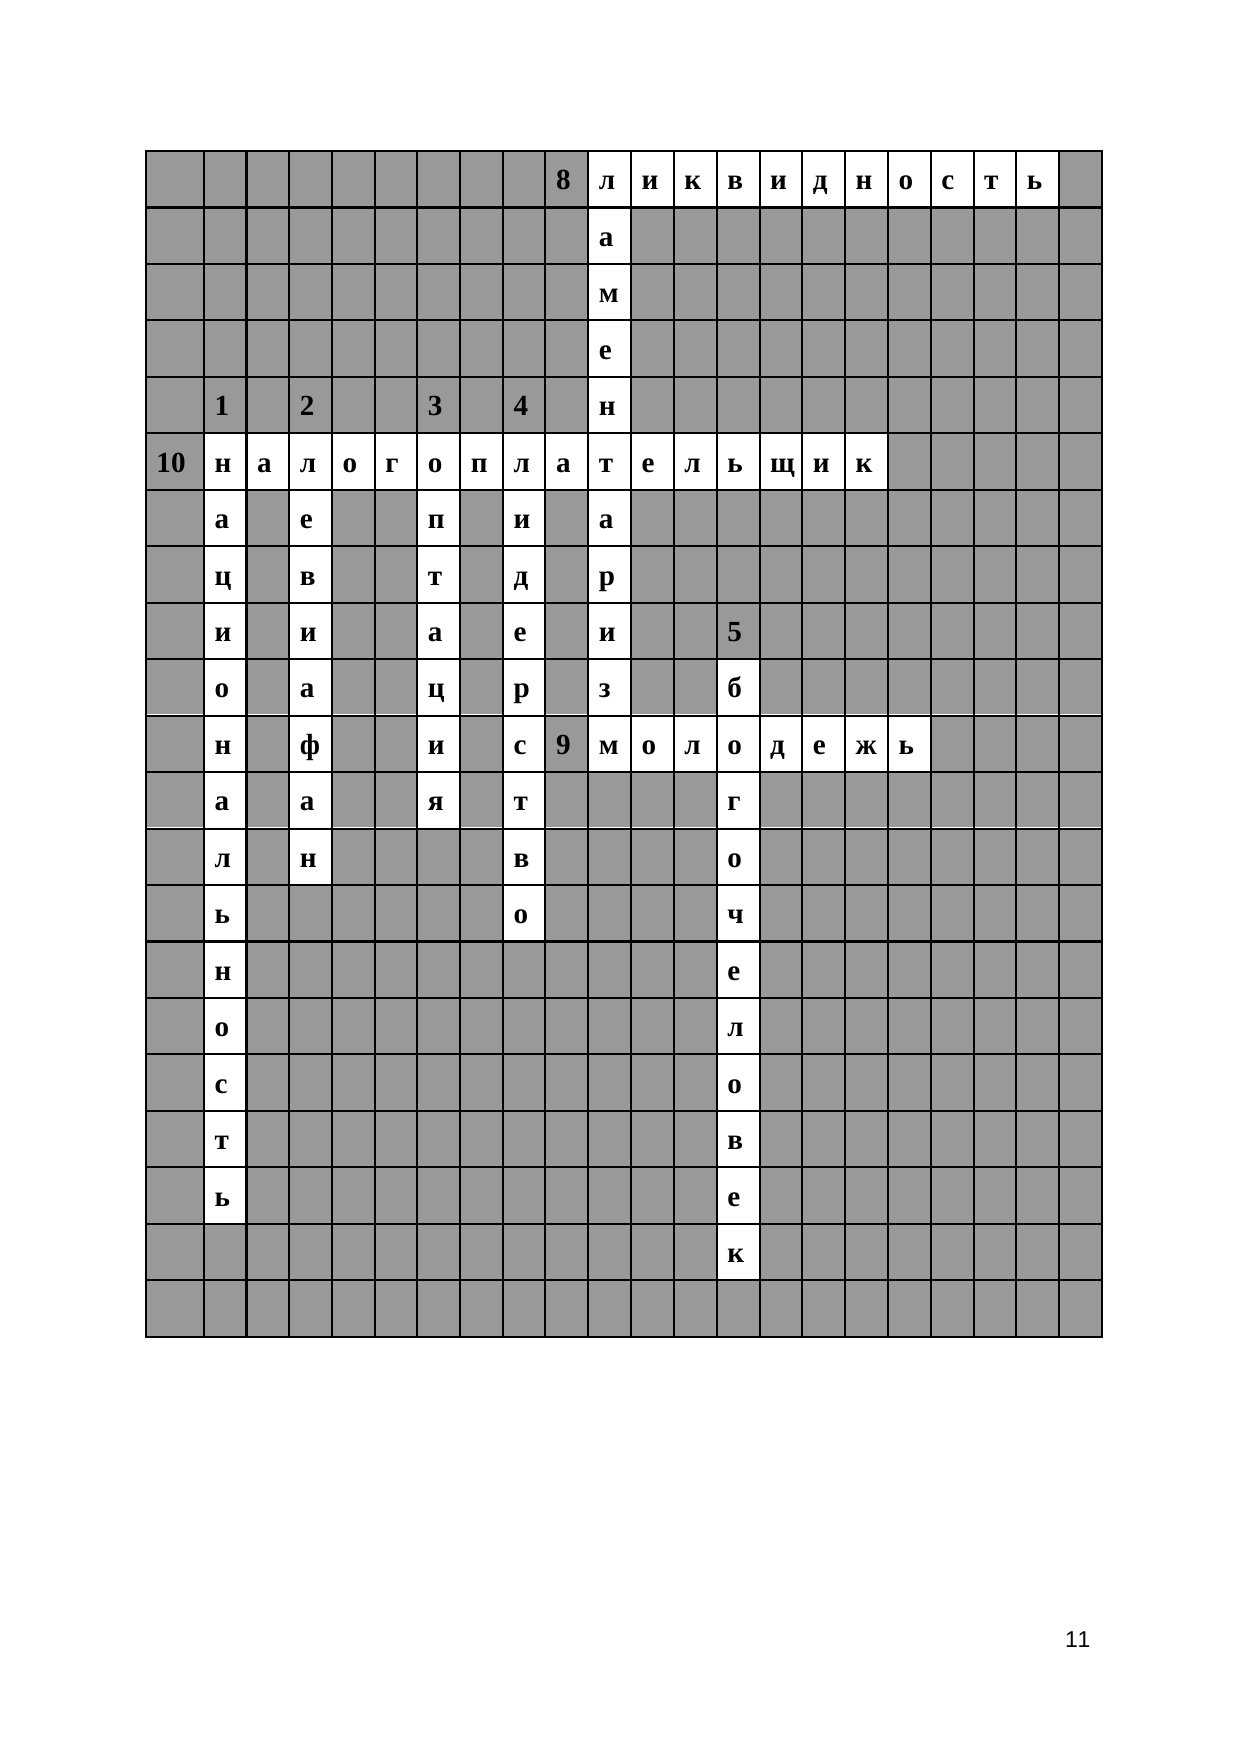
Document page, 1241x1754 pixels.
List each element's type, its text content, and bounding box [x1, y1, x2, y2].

table_cell ь [889, 717, 930, 771]
table_cell [461, 209, 502, 263]
table_cell а [248, 434, 288, 489]
table_cell о [889, 152, 930, 206]
table_cell [546, 773, 587, 827]
table_cell [504, 1225, 544, 1279]
table_cell р [504, 660, 544, 714]
table_cell л [589, 152, 630, 206]
table_cell л [290, 434, 331, 489]
table_cell м [589, 265, 630, 319]
table_cell [290, 1112, 331, 1166]
table_cell а [205, 773, 245, 827]
table_cell 10 [147, 434, 203, 489]
table_cell [376, 773, 416, 827]
table_cell [376, 209, 416, 263]
table_cell [418, 209, 459, 263]
table_cell [147, 886, 203, 940]
table_cell [632, 886, 673, 940]
table_cell 8 [546, 152, 587, 206]
table_cell [504, 265, 544, 319]
table_cell [975, 773, 1015, 827]
table_cell [418, 1168, 459, 1223]
table_cell [975, 830, 1015, 884]
table_cell [932, 886, 973, 940]
table_cell [675, 491, 716, 545]
table_cell [333, 943, 374, 997]
table_cell о [718, 717, 759, 771]
table_cell [761, 265, 801, 319]
table_cell [589, 830, 630, 884]
table_cell [803, 943, 844, 997]
table_cell [461, 1281, 502, 1336]
table_cell [147, 378, 203, 432]
table_cell [418, 1281, 459, 1336]
table_cell [147, 604, 203, 658]
table_cell [975, 1168, 1015, 1223]
table_cell [147, 943, 203, 997]
table_cell [846, 773, 887, 827]
table_cell [504, 1112, 544, 1166]
table_cell [147, 1168, 203, 1223]
table_cell в [718, 1112, 759, 1166]
table_cell [147, 1055, 203, 1110]
table_cell г [718, 773, 759, 827]
table_cell [418, 1055, 459, 1110]
table_cell [333, 491, 374, 545]
table_cell и [290, 604, 331, 658]
table_cell [632, 773, 673, 827]
table_cell [290, 1281, 331, 1336]
table_cell [846, 321, 887, 376]
table_cell к [675, 152, 716, 206]
table_cell [461, 378, 502, 432]
table_cell д [761, 717, 801, 771]
table_cell [675, 378, 716, 432]
table_cell е [290, 491, 331, 545]
table_cell [889, 209, 930, 263]
table_cell [461, 717, 502, 771]
table_cell [675, 886, 716, 940]
table_cell н [846, 152, 887, 206]
table_cell з [589, 660, 630, 714]
table_cell [147, 491, 203, 545]
table_cell [632, 999, 673, 1053]
table_cell [418, 1112, 459, 1166]
table_cell [147, 152, 203, 206]
table_cell [632, 1055, 673, 1110]
table_cell [846, 547, 887, 602]
table_cell [889, 830, 930, 884]
table_cell [932, 660, 973, 714]
table_cell [975, 547, 1015, 602]
table_cell о [333, 434, 374, 489]
table_cell [546, 660, 587, 714]
table_cell [932, 999, 973, 1053]
table_cell [1060, 1112, 1101, 1166]
table_cell [975, 943, 1015, 997]
table_cell [1017, 660, 1058, 714]
table_cell [1017, 491, 1058, 545]
table_cell [761, 1281, 801, 1336]
table_cell [632, 265, 673, 319]
table_cell [632, 660, 673, 714]
table_cell [290, 209, 331, 263]
table_cell [803, 321, 844, 376]
table_cell ц [205, 547, 245, 602]
table_cell [675, 209, 716, 263]
table_cell [675, 943, 716, 997]
table_cell [333, 1168, 374, 1223]
table_cell [932, 1281, 973, 1336]
table_cell [1060, 265, 1101, 319]
table_cell [932, 265, 973, 319]
table_cell [376, 1281, 416, 1336]
table_cell [846, 209, 887, 263]
table_cell [418, 1225, 459, 1279]
table_cell о [205, 660, 245, 714]
table_cell [461, 943, 502, 997]
table_cell [589, 943, 630, 997]
table_cell [589, 1168, 630, 1223]
table_cell [504, 152, 544, 206]
table_cell [1060, 1168, 1101, 1223]
table_cell [418, 152, 459, 206]
table_cell [461, 773, 502, 827]
table_cell [846, 830, 887, 884]
table_cell [1017, 1281, 1058, 1336]
table_cell [290, 1055, 331, 1110]
table_cell [147, 660, 203, 714]
table_cell к [718, 1225, 759, 1279]
table_cell [675, 1168, 716, 1223]
table_cell [761, 321, 801, 376]
table_cell [1017, 1112, 1058, 1166]
table_cell [546, 547, 587, 602]
table_cell [1060, 886, 1101, 940]
table_cell [975, 378, 1015, 432]
table_cell [889, 943, 930, 997]
table_cell [803, 830, 844, 884]
table_cell [546, 604, 587, 658]
table_cell [418, 943, 459, 997]
table_cell н [205, 434, 245, 489]
table_cell [461, 999, 502, 1053]
table_cell [504, 1168, 544, 1223]
table_cell [1060, 491, 1101, 545]
table_cell [846, 491, 887, 545]
table_cell [418, 265, 459, 319]
table_cell [248, 1112, 288, 1166]
table_cell [546, 830, 587, 884]
table_cell [932, 604, 973, 658]
table_cell и [504, 491, 544, 545]
table_cell [248, 265, 288, 319]
table_cell [632, 491, 673, 545]
table_cell и [418, 717, 459, 771]
table_cell [1017, 943, 1058, 997]
table_cell ц [418, 660, 459, 714]
table_cell [632, 604, 673, 658]
table_cell а [205, 491, 245, 545]
table_cell [589, 1112, 630, 1166]
table_cell [290, 1168, 331, 1223]
table_cell [546, 1225, 587, 1279]
table_cell [1017, 886, 1058, 940]
table_cell [846, 604, 887, 658]
table_cell [803, 1281, 844, 1336]
table_cell [248, 604, 288, 658]
table_cell [147, 830, 203, 884]
table_cell я [418, 773, 459, 827]
table_cell [975, 434, 1015, 489]
table_cell [376, 830, 416, 884]
table_cell а [546, 434, 587, 489]
table_cell т [589, 434, 630, 489]
table_cell [803, 773, 844, 827]
table_cell [333, 886, 374, 940]
table_cell м [589, 717, 630, 771]
table_cell о [718, 830, 759, 884]
table_cell [632, 209, 673, 263]
table_cell [718, 547, 759, 602]
table_cell [932, 491, 973, 545]
table_cell [846, 1112, 887, 1166]
table_cell [675, 604, 716, 658]
table_cell [1060, 1225, 1101, 1279]
table_cell [376, 1168, 416, 1223]
table_cell [846, 1168, 887, 1223]
table_cell [248, 943, 288, 997]
table_cell т [504, 773, 544, 827]
table_cell [1017, 265, 1058, 319]
table_cell [1017, 547, 1058, 602]
table_cell [975, 321, 1015, 376]
table_cell [333, 1055, 374, 1110]
table_cell [248, 378, 288, 432]
table_cell [975, 999, 1015, 1053]
table_cell [546, 886, 587, 940]
table_cell [1060, 152, 1101, 206]
table_cell 3 [418, 378, 459, 432]
table_cell [333, 604, 374, 658]
table_cell [333, 152, 374, 206]
table_cell [975, 604, 1015, 658]
table_cell [418, 830, 459, 884]
table_cell и [205, 604, 245, 658]
table_cell [1017, 378, 1058, 432]
table_cell [675, 1055, 716, 1110]
table_cell д [504, 547, 544, 602]
table_cell [761, 1112, 801, 1166]
table_cell [546, 999, 587, 1053]
table_cell [546, 1055, 587, 1110]
table_cell в [290, 547, 331, 602]
table_cell [333, 209, 374, 263]
table_cell [546, 1168, 587, 1223]
table_cell [205, 1225, 245, 1279]
table_cell л [675, 717, 716, 771]
table_cell [675, 999, 716, 1053]
table_cell [975, 491, 1015, 545]
table_cell л [675, 434, 716, 489]
table_cell [1017, 434, 1058, 489]
table_cell [1017, 1168, 1058, 1223]
table_cell [761, 999, 801, 1053]
table_cell е [632, 434, 673, 489]
table_cell [1060, 999, 1101, 1053]
table_cell 9 [546, 717, 587, 771]
table_cell [1060, 434, 1101, 489]
table_cell [461, 1055, 502, 1110]
table_cell е [589, 321, 630, 376]
table_cell [504, 999, 544, 1053]
table_cell [147, 265, 203, 319]
table_cell [248, 1055, 288, 1110]
table_cell [761, 491, 801, 545]
table_cell [205, 209, 245, 263]
table_cell ь [718, 434, 759, 489]
table_cell 1 [205, 378, 245, 432]
table_cell [632, 378, 673, 432]
table_cell [147, 209, 203, 263]
table_cell а [290, 773, 331, 827]
table_cell [290, 265, 331, 319]
table_cell [418, 999, 459, 1053]
table_cell [376, 943, 416, 997]
table_cell [632, 1112, 673, 1166]
table_cell [290, 999, 331, 1053]
table_cell [248, 886, 288, 940]
table_cell [205, 321, 245, 376]
table_cell [889, 999, 930, 1053]
table_cell [376, 491, 416, 545]
table_cell [932, 717, 973, 771]
table_cell [376, 660, 416, 714]
table_cell [333, 1225, 374, 1279]
table_cell [333, 378, 374, 432]
table_cell [461, 830, 502, 884]
table_cell [889, 1168, 930, 1223]
table_cell [248, 209, 288, 263]
table_cell 4 [504, 378, 544, 432]
table_cell [889, 1225, 930, 1279]
table_cell [1017, 321, 1058, 376]
table_cell [333, 547, 374, 602]
table_cell [589, 1055, 630, 1110]
table_cell [675, 265, 716, 319]
table_cell [1060, 773, 1101, 827]
table_cell [147, 1225, 203, 1279]
table_cell [376, 321, 416, 376]
table_cell [333, 321, 374, 376]
table_cell [846, 1055, 887, 1110]
table_cell [803, 378, 844, 432]
table_cell [248, 1225, 288, 1279]
table_cell о [504, 886, 544, 940]
table_cell [418, 886, 459, 940]
table_cell [632, 547, 673, 602]
table_cell с [932, 152, 973, 206]
table_cell [803, 886, 844, 940]
table_cell [803, 1168, 844, 1223]
table_cell [761, 830, 801, 884]
table_cell [290, 1225, 331, 1279]
table_cell 2 [290, 378, 331, 432]
table_cell [147, 773, 203, 827]
table_cell [761, 209, 801, 263]
table_cell п [418, 491, 459, 545]
table_cell [675, 1112, 716, 1166]
table_cell [290, 943, 331, 997]
table_cell [718, 491, 759, 545]
table_cell [290, 152, 331, 206]
table_cell [376, 1112, 416, 1166]
table_cell [504, 209, 544, 263]
table_cell 5 [718, 604, 759, 658]
table_cell и [632, 152, 673, 206]
table_cell а [589, 491, 630, 545]
table_cell н [205, 943, 245, 997]
table_cell е [504, 604, 544, 658]
table_cell [889, 434, 930, 489]
table_cell [889, 265, 930, 319]
table_cell о [418, 434, 459, 489]
table_cell [761, 943, 801, 997]
table_cell [376, 378, 416, 432]
table_cell [546, 321, 587, 376]
table_cell [1060, 604, 1101, 658]
table_cell ч [718, 886, 759, 940]
table_cell [248, 999, 288, 1053]
table_cell [461, 660, 502, 714]
table_cell г [376, 434, 416, 489]
table_cell [504, 321, 544, 376]
table_cell т [975, 152, 1015, 206]
table_cell [376, 152, 416, 206]
table_cell [333, 1281, 374, 1336]
table_cell [803, 491, 844, 545]
table_cell [461, 1168, 502, 1223]
table_cell [546, 943, 587, 997]
table_cell с [504, 717, 544, 771]
table_cell [803, 265, 844, 319]
table_cell [248, 830, 288, 884]
table_cell е [803, 717, 844, 771]
table_cell [889, 660, 930, 714]
table_cell [761, 547, 801, 602]
table_cell [147, 717, 203, 771]
table_cell [376, 547, 416, 602]
table_cell [718, 321, 759, 376]
table_cell [761, 604, 801, 658]
table_cell [1060, 830, 1101, 884]
table_cell [1017, 830, 1058, 884]
table_cell [675, 321, 716, 376]
table_cell [761, 773, 801, 827]
table_cell [376, 1055, 416, 1110]
table_cell ж [846, 717, 887, 771]
table_cell с [205, 1055, 245, 1110]
table_cell н [205, 717, 245, 771]
table_cell [632, 321, 673, 376]
table_cell [333, 660, 374, 714]
table_cell [376, 265, 416, 319]
table_cell д [803, 152, 844, 206]
table_cell [589, 1281, 630, 1336]
table_cell [632, 830, 673, 884]
table_cell [546, 209, 587, 263]
table_cell [632, 1168, 673, 1223]
table_cell [975, 1055, 1015, 1110]
table_cell [1060, 1281, 1101, 1336]
table_cell л [718, 999, 759, 1053]
table_cell [418, 321, 459, 376]
table_cell [1017, 999, 1058, 1053]
table_cell [290, 321, 331, 376]
table_cell [376, 999, 416, 1053]
table_cell [932, 943, 973, 997]
table_cell [147, 1281, 203, 1336]
table_cell [889, 1112, 930, 1166]
table_cell [1017, 209, 1058, 263]
table_cell [803, 1225, 844, 1279]
table_cell л [504, 434, 544, 489]
table_cell [675, 547, 716, 602]
table_cell [205, 1281, 245, 1336]
table_cell н [290, 830, 331, 884]
table_cell [376, 604, 416, 658]
table_cell [546, 491, 587, 545]
table_cell [761, 1168, 801, 1223]
table_cell [675, 1281, 716, 1336]
table_cell [803, 209, 844, 263]
table_cell н [589, 378, 630, 432]
table_cell [248, 547, 288, 602]
table_cell [461, 886, 502, 940]
table_cell [1017, 1055, 1058, 1110]
table_cell [248, 1281, 288, 1336]
table_cell [975, 660, 1015, 714]
table_cell [333, 830, 374, 884]
table_cell [932, 1225, 973, 1279]
table_cell [803, 1112, 844, 1166]
table_cell [803, 999, 844, 1053]
table_cell [504, 1281, 544, 1336]
table_cell [846, 943, 887, 997]
table_cell р [589, 547, 630, 602]
table_cell [504, 1055, 544, 1110]
table_cell [1060, 547, 1101, 602]
table_cell а [418, 604, 459, 658]
table_cell [248, 717, 288, 771]
table_cell в [504, 830, 544, 884]
table_cell щ [761, 434, 801, 489]
table_cell [675, 660, 716, 714]
table_cell [761, 660, 801, 714]
table_cell [932, 1055, 973, 1110]
table_cell [589, 773, 630, 827]
table_cell [546, 378, 587, 432]
table_cell к [846, 434, 887, 489]
table_cell [718, 265, 759, 319]
table_cell [932, 209, 973, 263]
table_cell [761, 1225, 801, 1279]
table_cell [290, 886, 331, 940]
table_cell ь [205, 886, 245, 940]
table_cell и [803, 434, 844, 489]
table_cell [632, 943, 673, 997]
table_cell в [718, 152, 759, 206]
table_cell е [718, 943, 759, 997]
table_cell [846, 1281, 887, 1336]
table_cell [1017, 717, 1058, 771]
table_cell [147, 547, 203, 602]
table_cell [975, 717, 1015, 771]
table_cell о [632, 717, 673, 771]
table_cell [546, 265, 587, 319]
table_cell л [205, 830, 245, 884]
table_cell [461, 265, 502, 319]
table_cell [889, 1055, 930, 1110]
table_cell [932, 773, 973, 827]
table_cell [333, 773, 374, 827]
table_cell [504, 943, 544, 997]
table_cell [889, 378, 930, 432]
table_cell [461, 1225, 502, 1279]
table_cell [1060, 717, 1101, 771]
table_cell [889, 604, 930, 658]
table_cell [846, 1225, 887, 1279]
table_cell [846, 886, 887, 940]
table_cell ь [1017, 152, 1058, 206]
table_cell и [761, 152, 801, 206]
table_cell [975, 886, 1015, 940]
table_cell [632, 1281, 673, 1336]
table_cell [1017, 604, 1058, 658]
table_cell [846, 660, 887, 714]
table_cell [932, 321, 973, 376]
table_cell о [205, 999, 245, 1053]
table_cell [932, 434, 973, 489]
table_cell [803, 547, 844, 602]
table_cell [632, 1225, 673, 1279]
table_cell ф [290, 717, 331, 771]
table_cell [461, 152, 502, 206]
table_cell [932, 830, 973, 884]
table_cell [889, 547, 930, 602]
table_cell т [205, 1112, 245, 1166]
table_cell [675, 773, 716, 827]
table_cell [932, 1168, 973, 1223]
table_cell [761, 1055, 801, 1110]
table_cell е [718, 1168, 759, 1223]
table_cell [546, 1281, 587, 1336]
table_cell [376, 1225, 416, 1279]
table_cell [461, 321, 502, 376]
table_cell [333, 717, 374, 771]
table_cell [461, 604, 502, 658]
table_cell [761, 886, 801, 940]
table_cell [718, 378, 759, 432]
table_cell [846, 265, 887, 319]
table_cell п [461, 434, 502, 489]
table_cell [846, 999, 887, 1053]
table_cell [1060, 321, 1101, 376]
table_cell [376, 717, 416, 771]
table_cell [147, 321, 203, 376]
table_cell [761, 378, 801, 432]
table_cell [147, 999, 203, 1053]
table_cell б [718, 660, 759, 714]
table_cell и [589, 604, 630, 658]
table_cell [589, 999, 630, 1053]
table_cell [205, 265, 245, 319]
table_cell [889, 491, 930, 545]
table_cell [846, 378, 887, 432]
table_cell [461, 1112, 502, 1166]
table_cell [975, 1225, 1015, 1279]
table_cell [248, 152, 288, 206]
table_cell [932, 547, 973, 602]
table_cell ь [205, 1168, 245, 1223]
table_cell [205, 152, 245, 206]
table_cell [248, 321, 288, 376]
table_cell [1060, 943, 1101, 997]
table_cell а [290, 660, 331, 714]
table_cell [1060, 660, 1101, 714]
table_cell [248, 773, 288, 827]
table_cell [1017, 1225, 1058, 1279]
table_cell [675, 830, 716, 884]
table_cell [248, 660, 288, 714]
table_cell [718, 209, 759, 263]
table_cell [1060, 378, 1101, 432]
table_cell [932, 1112, 973, 1166]
table_cell [1060, 1055, 1101, 1110]
table_cell [889, 321, 930, 376]
table_cell т [418, 547, 459, 602]
table_cell [376, 886, 416, 940]
table_cell о [718, 1055, 759, 1110]
table_cell [975, 265, 1015, 319]
table_cell а [589, 209, 630, 263]
table_cell [889, 1281, 930, 1336]
table_cell [975, 209, 1015, 263]
table_cell [589, 886, 630, 940]
table_cell [1060, 209, 1101, 263]
table_cell [333, 999, 374, 1053]
table_cell [932, 378, 973, 432]
table_cell [803, 660, 844, 714]
table_cell [803, 604, 844, 658]
table_cell [333, 1112, 374, 1166]
table_cell [975, 1281, 1015, 1336]
table_cell [675, 1225, 716, 1279]
table_cell [803, 1055, 844, 1110]
table_cell [461, 491, 502, 545]
table_cell [333, 265, 374, 319]
table_cell [461, 547, 502, 602]
table_cell [889, 773, 930, 827]
table_cell [546, 1112, 587, 1166]
table_cell [248, 1168, 288, 1223]
table_cell [975, 1112, 1015, 1166]
table_cell [1017, 773, 1058, 827]
table_cell [889, 886, 930, 940]
table_cell [718, 1281, 759, 1336]
table_cell [248, 491, 288, 545]
table_cell [147, 1112, 203, 1166]
table_cell [589, 1225, 630, 1279]
